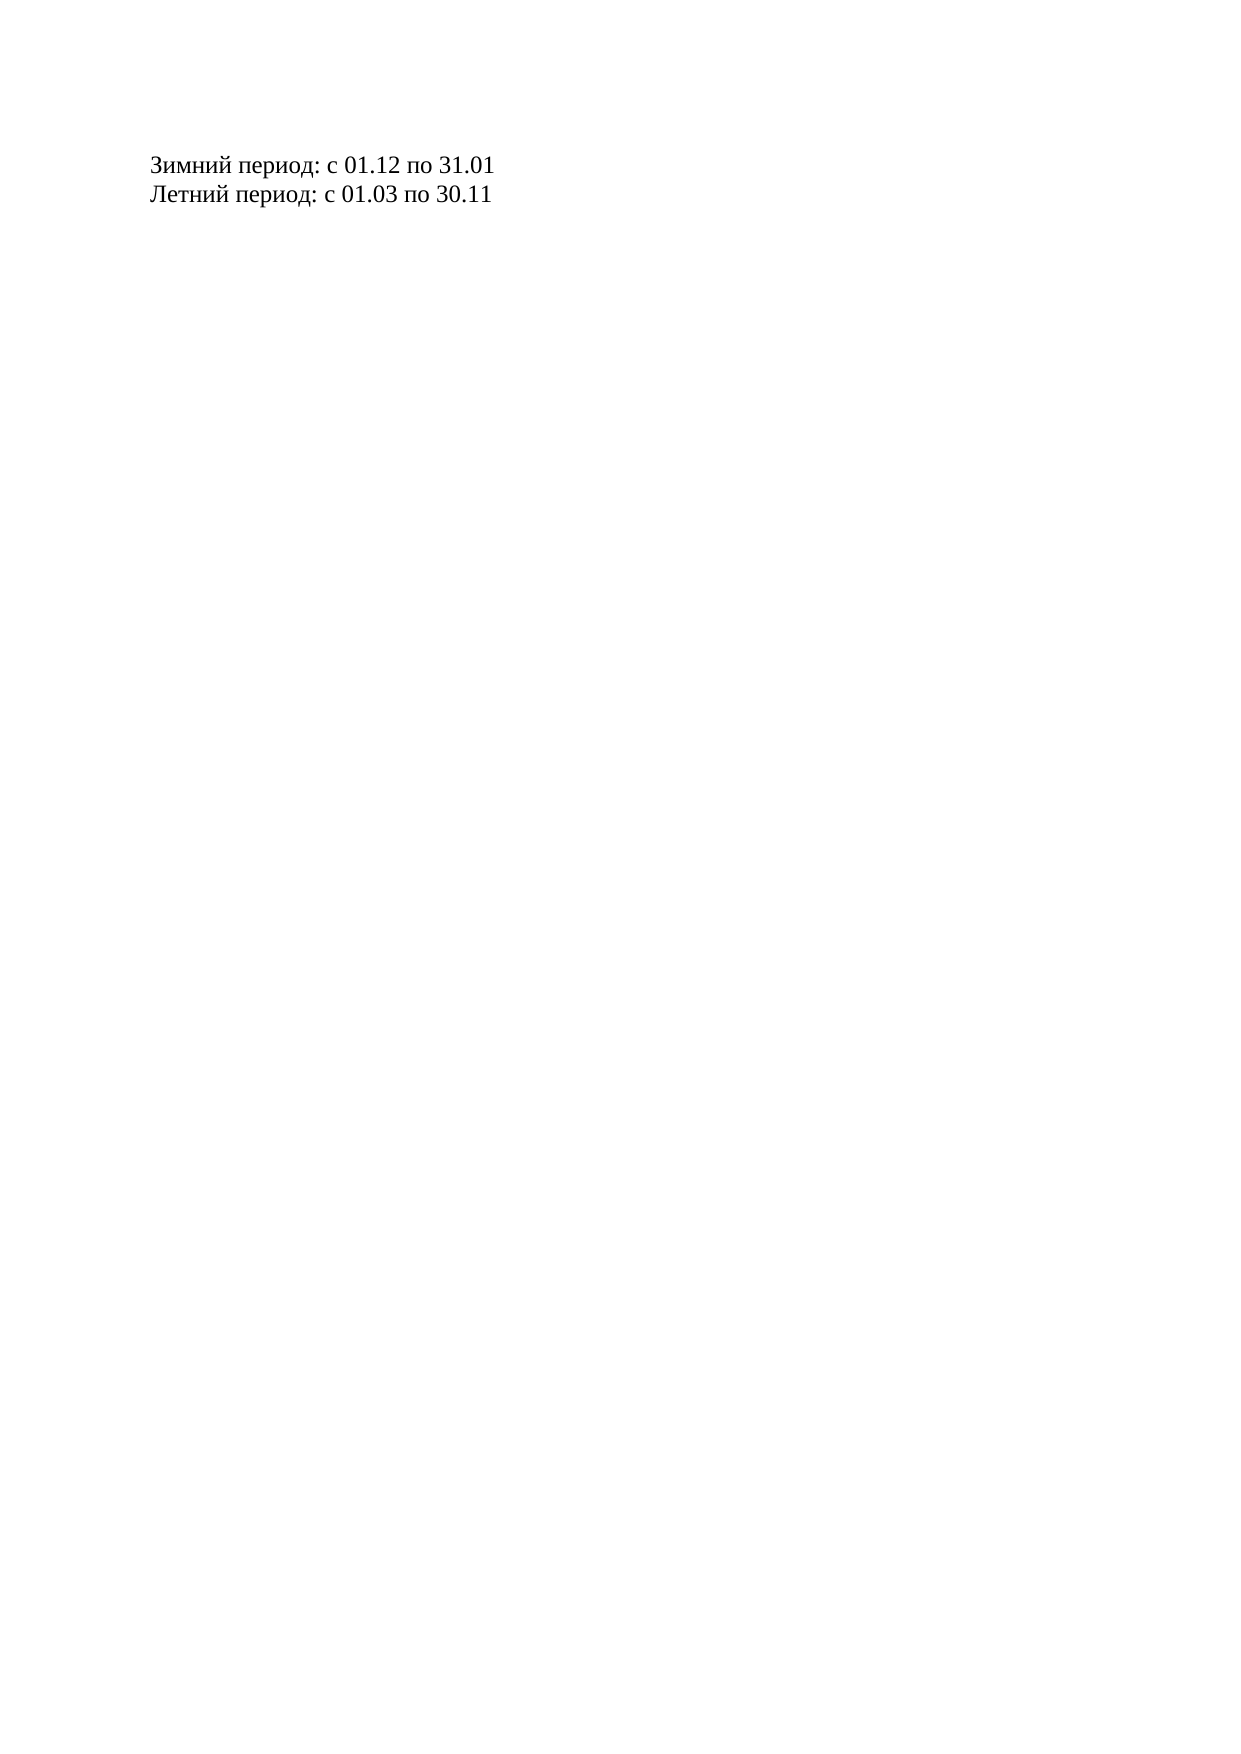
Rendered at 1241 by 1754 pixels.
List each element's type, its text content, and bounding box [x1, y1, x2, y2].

text Летний период: с 01.03 по 30.11 [150, 179, 1090, 207]
text Зимний период: с 01.12 по 31.01 [150, 150, 1090, 179]
